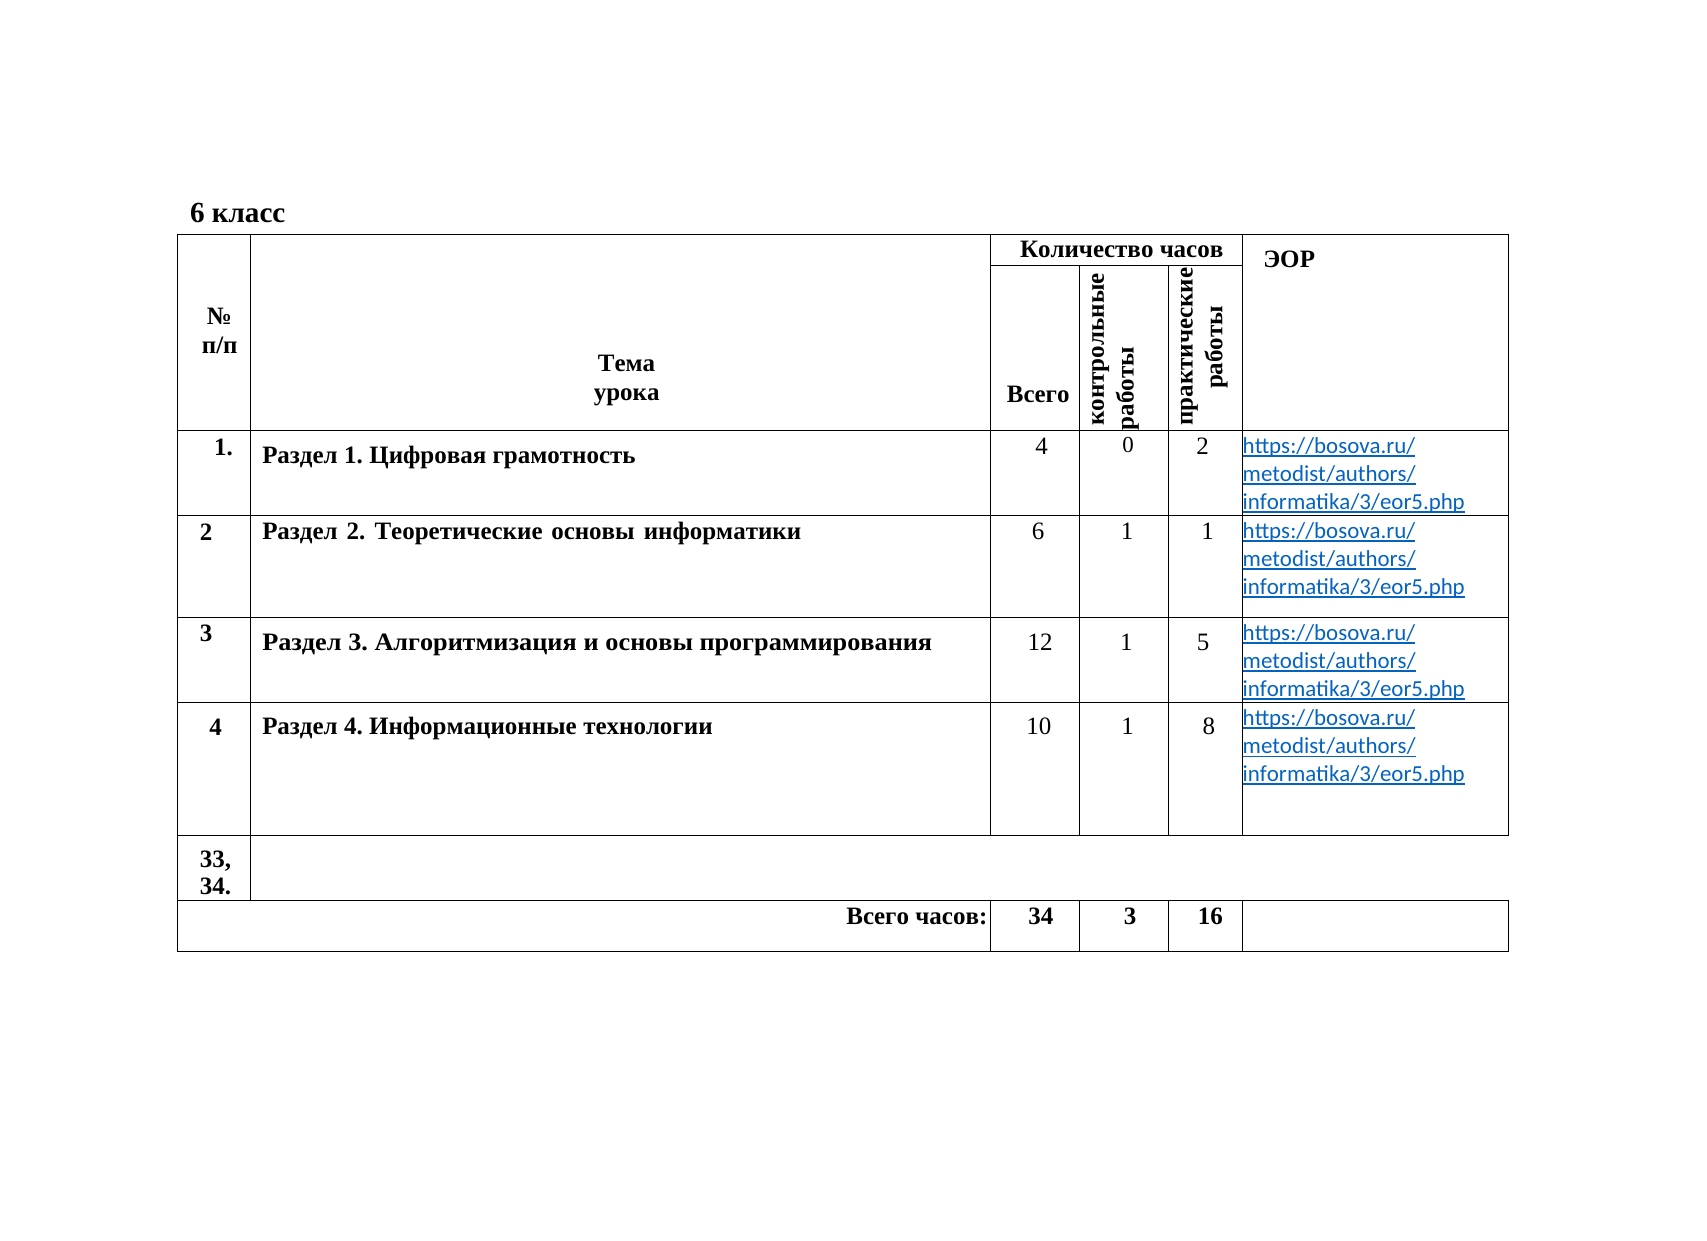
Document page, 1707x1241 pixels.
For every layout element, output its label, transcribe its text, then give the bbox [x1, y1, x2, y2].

table_cell https://bosova.ru/metodist/authors/informatika/3/eor5.php [1243, 703, 1508, 835]
table_cell Всего часов: [178, 901, 990, 951]
table_cell Раздел 4. Информационные технологии [251, 703, 990, 835]
table_cell практические работы [1169, 266, 1242, 430]
table_cell 2 [1169, 431, 1242, 515]
table_cell 10 [991, 703, 1079, 835]
table_cell 0 [1080, 431, 1168, 515]
table_cell 4 [178, 703, 250, 835]
table_cell 1 [1169, 516, 1242, 617]
table_cell 1 [1080, 516, 1168, 617]
table_cell [1243, 901, 1508, 951]
table_cell 8 [1169, 703, 1242, 835]
table_cell 5 [1169, 618, 1242, 702]
table_cell Раздел 1. Цифровая грамотность [251, 431, 990, 515]
table_cell https://bosova.ru/metodist/authors/informatika/3/eor5.php [1243, 516, 1508, 617]
table_cell 3 [1080, 901, 1168, 951]
table_cell 1 [1080, 703, 1168, 835]
table_cell 3 [178, 618, 250, 702]
table_cell контрольные работы [1080, 266, 1168, 430]
table_cell 12 [991, 618, 1079, 702]
table_cell 33, 34. [178, 836, 250, 900]
table_cell 16 [1169, 901, 1242, 951]
table_cell 34 [991, 901, 1079, 951]
table_cell https://bosova.ru/metodist/authors/informatika/3/eor5.php [1243, 618, 1508, 702]
table_cell 4 [991, 431, 1079, 515]
table_header № п/п [178, 235, 250, 430]
table_cell 1. [178, 431, 250, 515]
table_cell 1 [1080, 618, 1168, 702]
text 6 класс [190, 195, 1618, 229]
table_header Тема урока [251, 235, 990, 430]
table_header ЭОР [1243, 235, 1508, 430]
table_cell 6 [991, 516, 1079, 617]
table_cell 2 [178, 516, 250, 617]
table_cell Всего [991, 266, 1079, 430]
table_cell Раздел 2. Теоретические основы информатики [251, 516, 990, 617]
table_cell https://bosova.ru/metodist/authors/informatika/3/eor5.php [1243, 431, 1508, 515]
table_cell Раздел 3. Алгоритмизация и основы программирования [251, 618, 990, 702]
table_header Количество часов [991, 235, 1242, 265]
